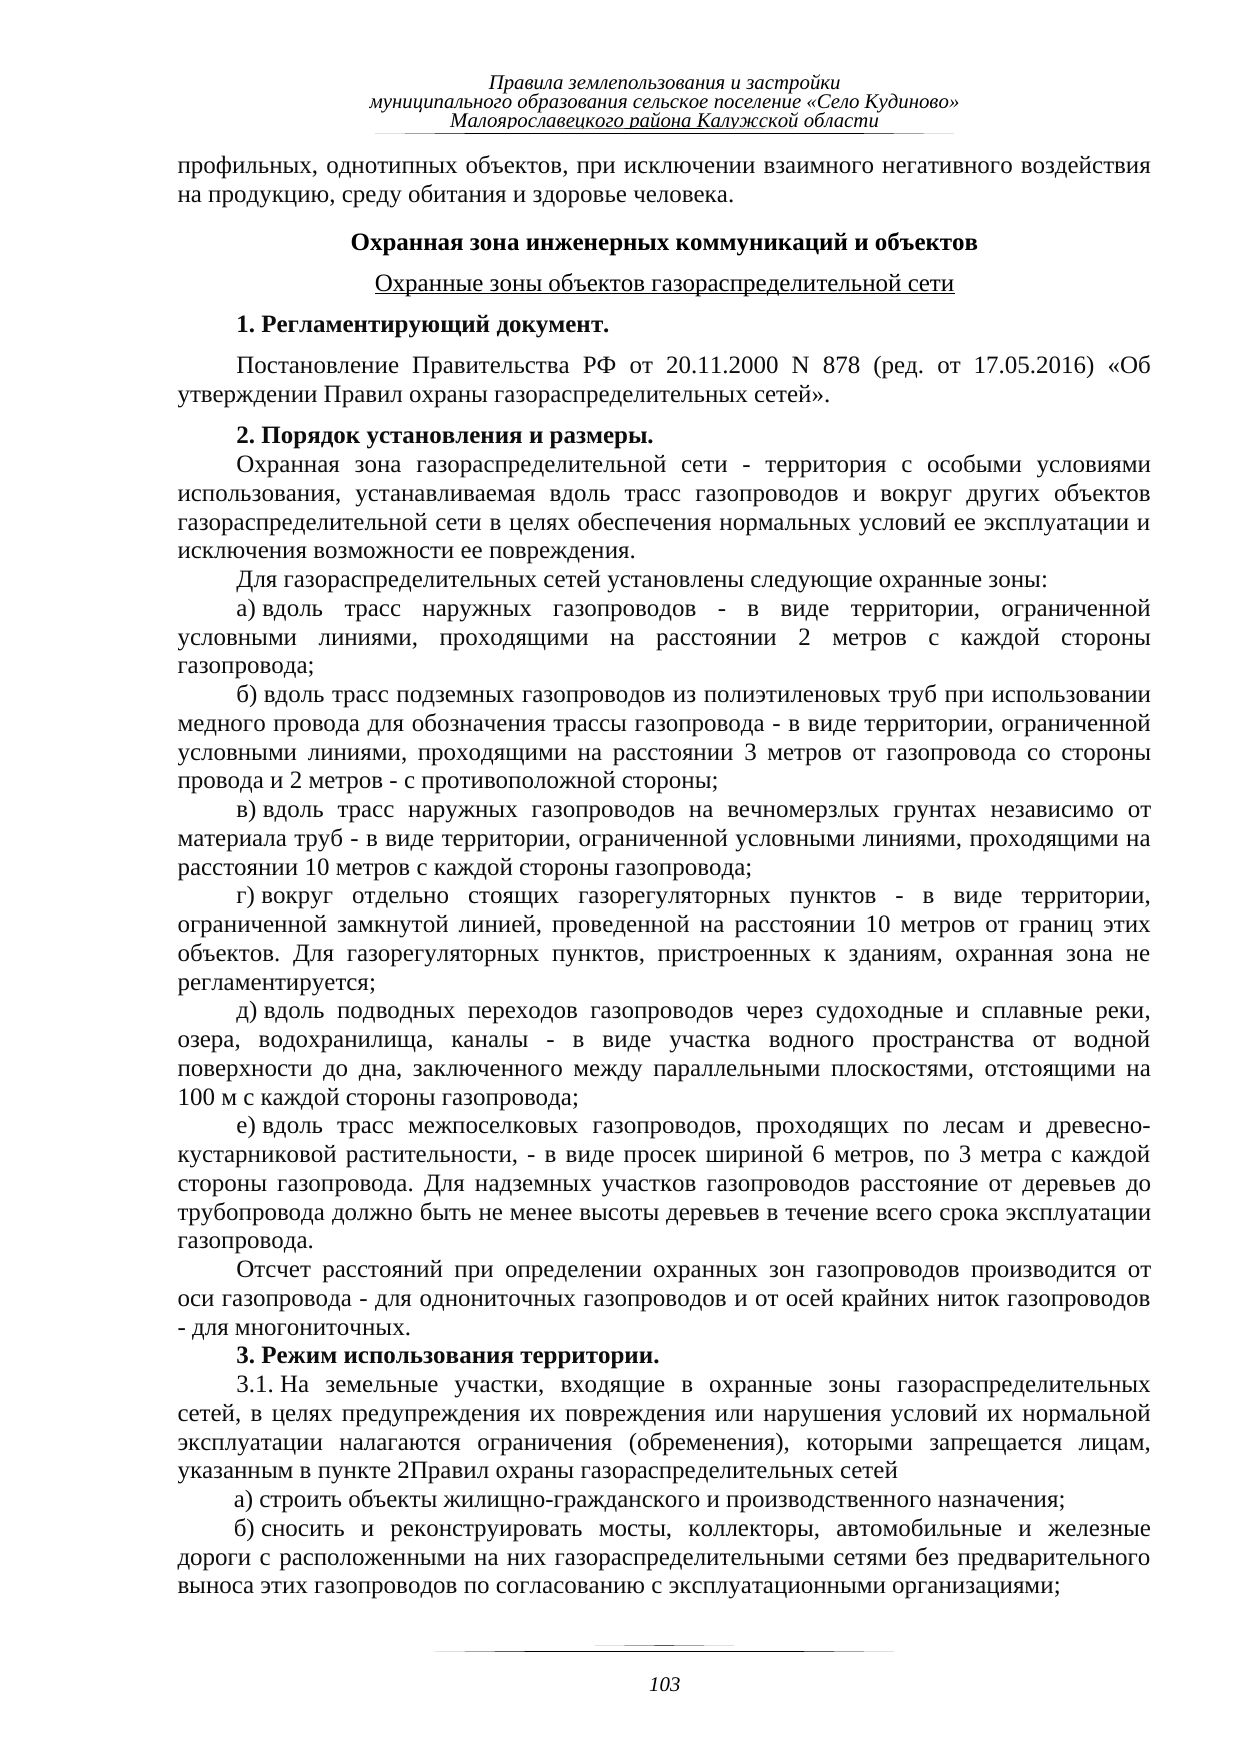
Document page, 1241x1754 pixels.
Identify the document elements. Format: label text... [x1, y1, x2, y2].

text в) вдоль трасс наружных газопроводов на вечномерзлых грунтах независимо от материала труб - в виде территории, ограниченной условными линиями, проходящими на расстоянии 10 метров с каждой стороны газопровода; [177, 794, 1152, 881]
text Охранная зона инженерных коммуникаций и объектов [177, 227, 1152, 256]
text д) вдоль подводных переходов газопроводов через судоходные и сплавные реки, озера, водохранилища, каналы - в виде участка водного пространства от водной поверхности до дна, заключенного между параллельными плоскостями, отстоящими на 100 м с каждой стороны газопровода; [177, 996, 1152, 1111]
list 1. Регламентирующий документ. [236, 309, 1152, 338]
text 3.1. На земельные участки, входящие в охранные зоны газораспределительных сетей, в целях предупреждения их повреждения или нарушения условий их нормальной эксплуатации налагаются ограничения (обременения), которыми запрещается лицам, указанным в пункте 2Правил охраны газораспределительных сетей [177, 1369, 1152, 1484]
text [177, 151, 1152, 208]
text е) вдоль трасс межпоселковых газопроводов, проходящих по лесам и древесно-кустарниковой растительности, - в виде просек шириной 6 метров, по 3 метра с каждой стороны газопровода. Для надземных участков газопроводов расстояние от деревьев до трубопровода должно быть не менее высоты деревьев в течение всего срока эксплуатации газопровода. [177, 1111, 1152, 1254]
text г) вокруг отдельно стоящих газорегуляторных пунктов - в виде территории, ограниченной замкнутой линией, проведенной на расстоянии 10 метров от границ этих объектов. Для газорегуляторных пунктов, пристроенных к зданиям, охранная зона не регламентируется; [177, 881, 1152, 996]
text Охранные зоны объектов газораспределительной сети [177, 268, 1152, 297]
text 2. Порядок установления и размеры. [177, 421, 1152, 449]
text б) сносить и реконструировать мосты, коллекторы, автомобильные и железные дороги с расположенными на них газораспределительными сетями без предварительного выноса этих газопроводов по согласованию с эксплуатационными организациями; [177, 1513, 1152, 1599]
text 3. Режим использования территории. [177, 1341, 1152, 1369]
text Отсчет расстояний при определении охранных зон газопроводов производится от оси газопровода - для однониточных газопроводов и от осей крайних ниток газопроводов - для многониточных. [177, 1254, 1152, 1341]
text Охранная зона газораспределительной сети - территория с особыми условиями использования, устанавливаемая вдоль трасс газопроводов и вокруг других объектов газораспределительной сети в целях обеспечения нормальных условий ее эксплуатации и исключения возможности ее повреждения. [177, 449, 1152, 564]
text Постановление Правительства РФ от 20.11.2000 N 878 (ред. от 17.05.2016) «Об утверждении Правил охраны газораспределительных сетей». [177, 351, 1152, 408]
text Для газораспределительных сетей установлены следующие охранные зоны: [177, 564, 1152, 593]
text б) вдоль трасс подземных газопроводов из полиэтиленовых труб при использовании медного провода для обозначения трассы газопровода - в виде территории, ограниченной условными линиями, проходящими на расстоянии 3 метров от газопровода со стороны провода и 2 метров - с противоположной стороны; [177, 679, 1152, 794]
text а) вдоль трасс наружных газопроводов - в виде территории, ограниченной условными линиями, проходящими на расстоянии 2 метров с каждой стороны газопровода; [177, 593, 1152, 679]
text а) строить объекты жилищно-гражданского и производственного назначения; [177, 1484, 1152, 1513]
